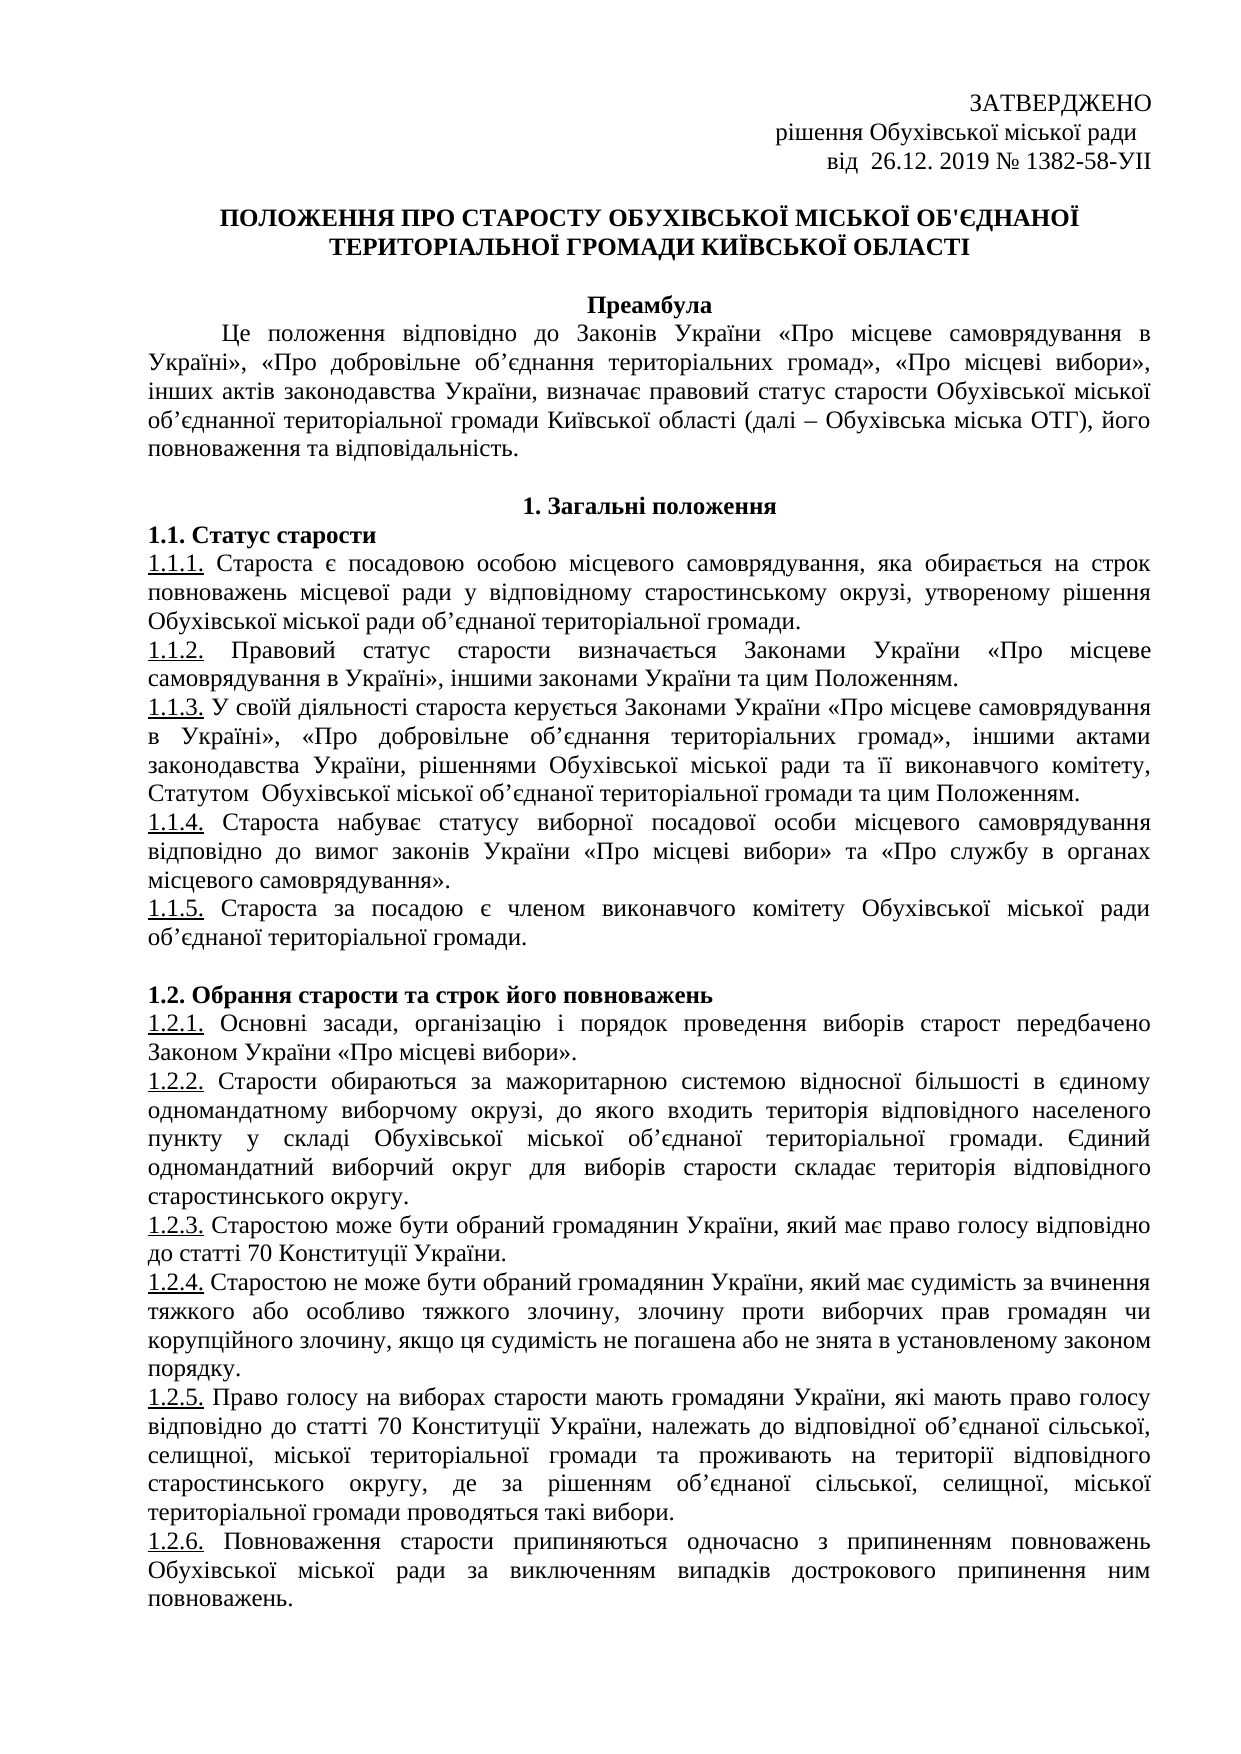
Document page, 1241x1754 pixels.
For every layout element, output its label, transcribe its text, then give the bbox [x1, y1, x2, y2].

text 1.2.4. Старостою не може бути обраний громадянин України, який має судимість за вчинення тяжкого або особливо тяжкого злочину, злочину проти виборчих прав громадян чи корупційного злочину, якщо ця судимість не погашена або не знята в установленому законом порядку. [148, 1267, 1152, 1382]
text 1.1.2. Правовий статус старости визначається Законами України «Про місцеве самоврядування в Україні», іншими законами України та цим Положенням. [148, 635, 1152, 692]
text ЗАТВЕРДЖЕНО [148, 88, 1152, 117]
text 1.1.5. Староста за посадою є членом виконавчого комітету Обухівської міської ради об’єднаної територіальної громади. [148, 893, 1152, 951]
text Преамбула [148, 290, 1152, 318]
text 1.1.1. Староста є посадовою особою місцевого самоврядування, яка обирається на строк повноважень місцевої ради у відповідному старостинському окрузі, утвореному рішення Обухівської міської ради об’єднаної територіальної громади. [148, 548, 1152, 635]
text 1.2. Обрання старости та строк його повноважень [148, 980, 1152, 1008]
text ПОЛОЖЕННЯ ПРО СТАРОСТУ ОБУХІВСЬКОЇ МІСЬКОЇ ОБ'ЄДНАНОЇ ТЕРИТОРІАЛЬНОЇ ГРОМАДИ КИЇВСЬКОЇ ОБЛАСТІ [148, 203, 1152, 261]
text 1.2.1. Основні засади, організацію і порядок проведення виборів старост передбачено Законом України «Про місцеві вибори». [148, 1008, 1152, 1066]
text 1.2.6. Повноваження старости припиняються одночасно з припиненням повноважень Обухівської міської ради за виключенням випадків дострокового припинення ним повноважень. [148, 1526, 1152, 1612]
text 1.1.3. У своїй діяльності староста керується Законами України «Про місцеве самоврядування в Україні», «Про добровільне об’єднання територіальних громад», іншими актами законодавства України, рішеннями Обухівської міської ради та її виконавчого комітету, Статутом Обухівської міської об’єднаної територіальної громади та цим Положенням. [148, 692, 1152, 807]
text 1. Загальні положення [148, 491, 1152, 520]
text Це положення відповідно до Законів України «Про місцеве самоврядування в Україні», «Про добровільне об’єднання територіальних громад», «Про місцеві вибори», інших актів законодавства України, визначає правовий статус старости Обухівської міської об’єднанної територіальної громади Київської області (далі – Обухівська міська ОТГ), його повноваження та відповідальність. [148, 318, 1152, 462]
text рішення Обухівської міської ради [679, 117, 1152, 146]
text 1.2.5. Право голосу на виборах старости мають громадяни України, які мають право голосу відповідно до статті 70 Конституції України, належать до відповідної об’єднаної сільської, селищної, міської територіальної громади та проживають на території відповідного старостинського округу, де за рішенням об’єднаної сільської, селищної, міської територіальної громади проводяться такі вибори. [148, 1382, 1152, 1526]
text 1.1. Статус старости [148, 520, 1152, 548]
text 1.1.4. Староста набуває статусу виборної посадової особи місцевого самоврядування відповідно до вимог законів України «Про місцеві вибори» та «Про службу в органах місцевого самоврядування». [148, 807, 1152, 893]
text 1.2.2. Старости обираються за мажоритарною системою відносної більшості в єдиному одномандатному виборчому окрузі, до якого входить територія відповідного населеного пункту у складі Обухівської міської об’єднаної територіальної громади. Єдиний одномандатний виборчий округ для виборів старости складає територія відповідного старостинського округу. [148, 1066, 1152, 1210]
text 1.2.3. Старостою може бути обраний громадянин України, який має право голосу відповідно до статті 70 Конституції України. [148, 1210, 1152, 1267]
text від 26.12. 2019 № 1382-58-УІІ [679, 146, 1152, 175]
